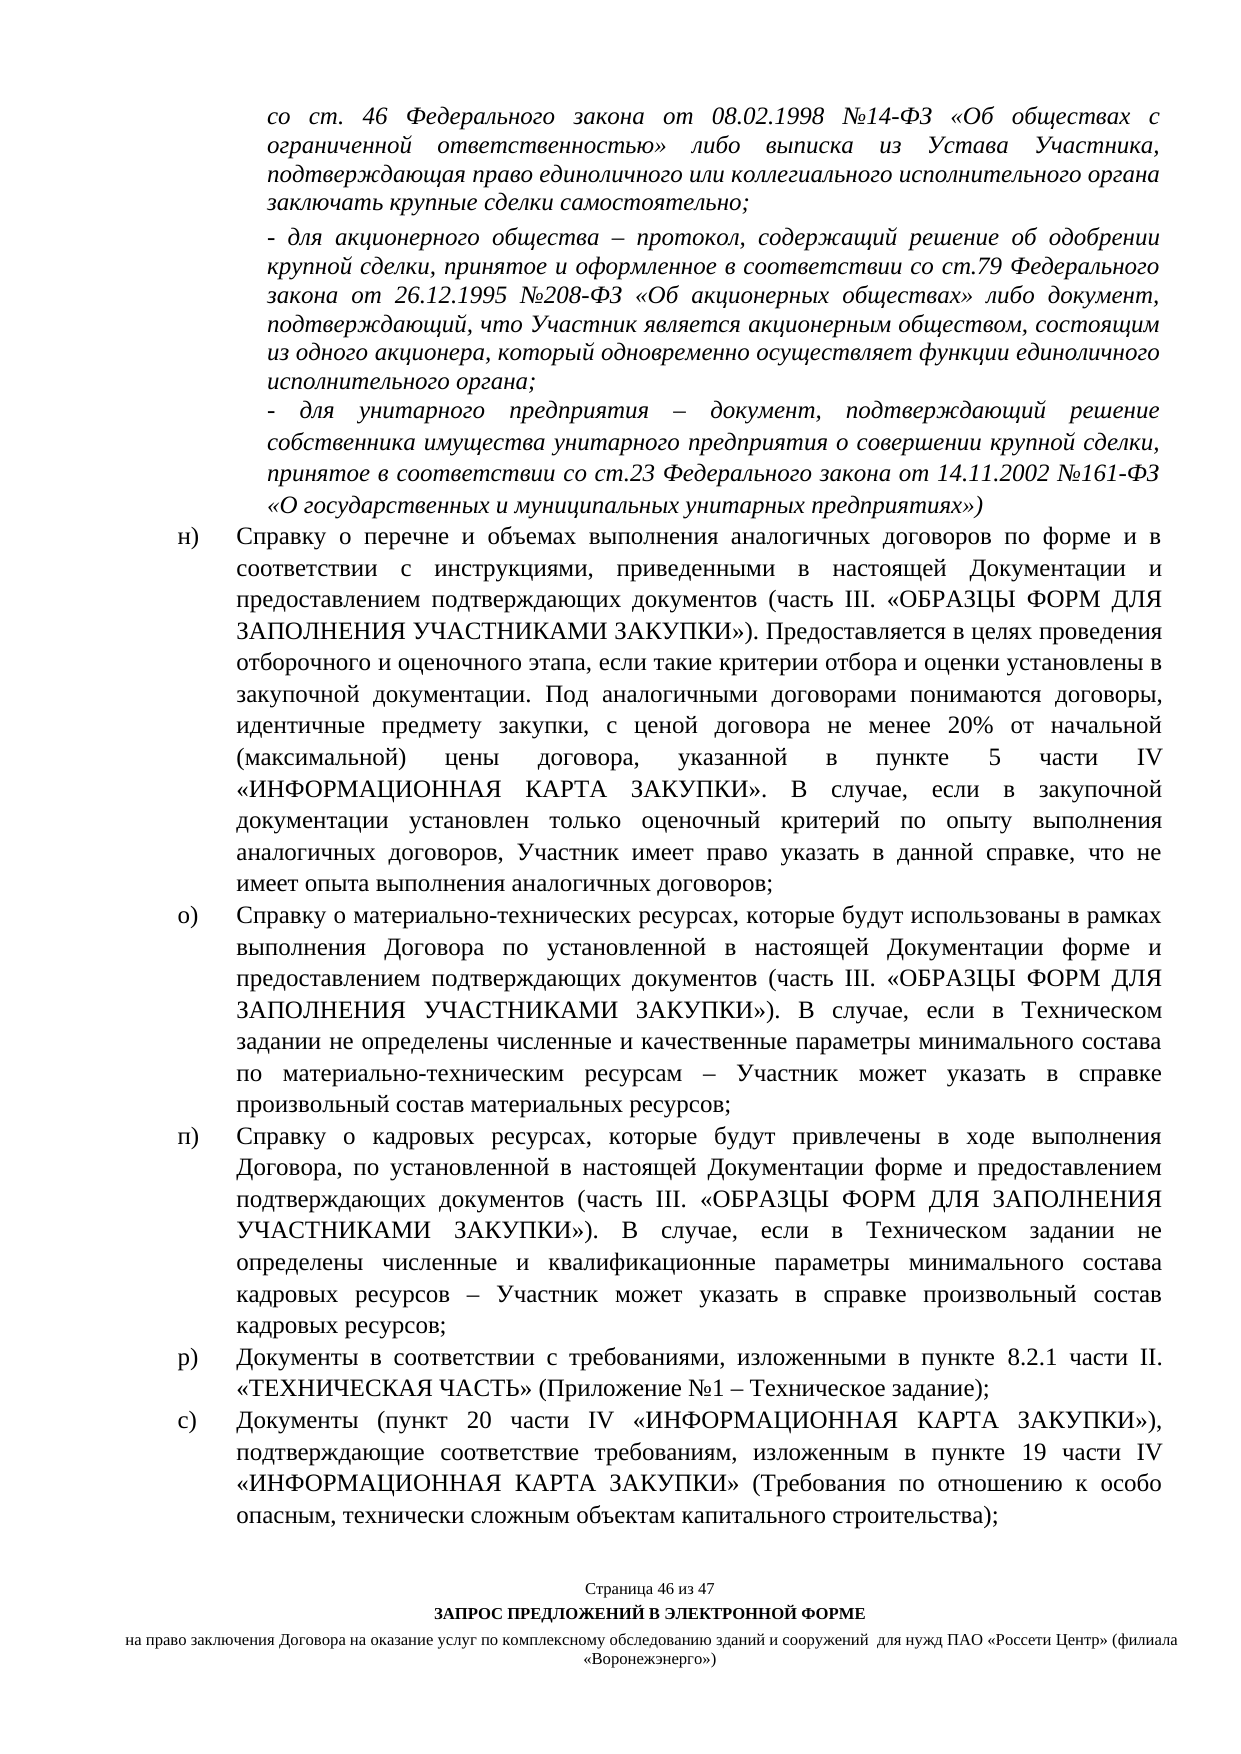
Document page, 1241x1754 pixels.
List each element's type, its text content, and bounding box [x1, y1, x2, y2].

list Документы в соответствии с требованиями, изложенными в пункте 8.2.1 части II. «ТЕХНИЧЕСКАЯ ЧАСТЬ» (Приложение №1 – Техническое задание); [177, 1342, 1163, 1402]
list Справку о перечне и объемах выполнения аналогичных договоров по форме и в соответствии с инструкциями, приведенными в настоящей Документации и предоставлением подтверждающих документов (часть III. «ОБРАЗЦЫ ФОРМ ДЛЯ ЗАПОЛНЕНИЯ УЧАСТНИКАМИ ЗАКУПКИ»). Предоставляется в целях проведения отборочного и оценочного этапа, если такие критерии отбора и оценки установлены в закупочной документации. Под аналогичными договорами понимаются договоры, идентичные предмету закупки, с ценой договора не менее 20% от начальной (максимальной) цены договора, указанной в пункте 5 части IV «ИНФОРМАЦИОННАЯ КАРТА ЗАКУПКИ». В случае, если в закупочной документации установлен только оценочный критерий по опыту выполнения аналогичных договоров, Участник имеет право указать в данной справке, что не имеет опыта выполнения аналогичных договоров; [177, 521, 1163, 897]
list Документы (пункт 20 части IV «ИНФОРМАЦИОННАЯ КАРТА ЗАКУПКИ»), подтверждающие соответствие требованиям, изложенным в пункте 19 части IV «ИНФОРМАЦИОННАЯ КАРТА ЗАКУПКИ» (Требования по отношению к особо опасным, технически сложным объектам капитального строительства); [177, 1405, 1163, 1528]
list Справку о кадровых ресурсах, которые будут привлечены в ходе выполнения Договора, по установленной в настоящей Документации форме и предоставлением подтверждающих документов (часть III. «ОБРАЗЦЫ ФОРМ ДЛЯ ЗАПОЛНЕНИЯ УЧАСТНИКАМИ ЗАКУПКИ»). В случае, если в Техническом задании не определены численные и квалификационные параметры минимального состава кадровых ресурсов – Участник может указать в справке произвольный состав кадровых ресурсов; [177, 1121, 1163, 1339]
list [267, 101, 1163, 216]
list Справку о материально-технических ресурсах, которые будут использованы в рамках выполнения Договора по установленной в настоящей Документации форме и предоставлением подтверждающих документов (часть III. «ОБРАЗЦЫ ФОРМ ДЛЯ ЗАПОЛНЕНИЯ УЧАСТНИКАМИ ЗАКУПКИ»). В случае, если в Техническом задании не определены численные и качественные параметры минимального состава по материально-техническим ресурсам – Участник может указать в справке произвольный состав материальных ресурсов; [177, 900, 1163, 1118]
list - для унитарного предприятия – документ, подтверждающий решение собственника имущества унитарного предприятия о совершении крупной сделки, принятое в соответствии со ст.23 Федерального закона от 14.11.2002 №161-ФЗ «О государственных и муниципальных унитарных предприятиях») [267, 395, 1163, 518]
list - для акционерного общества – протокол, содержащий решение об одобрении крупной сделки, принятое и оформленное в соответствии со ст.79 Федерального закона от 26.12.1995 №208-ФЗ «Об акционерных обществах» либо документ, подтверждающий, что Участник является акционерным обществом, состоящим из одного акционера, который одновременно осуществляет функции единоличного исполнительного органа; [267, 222, 1163, 395]
